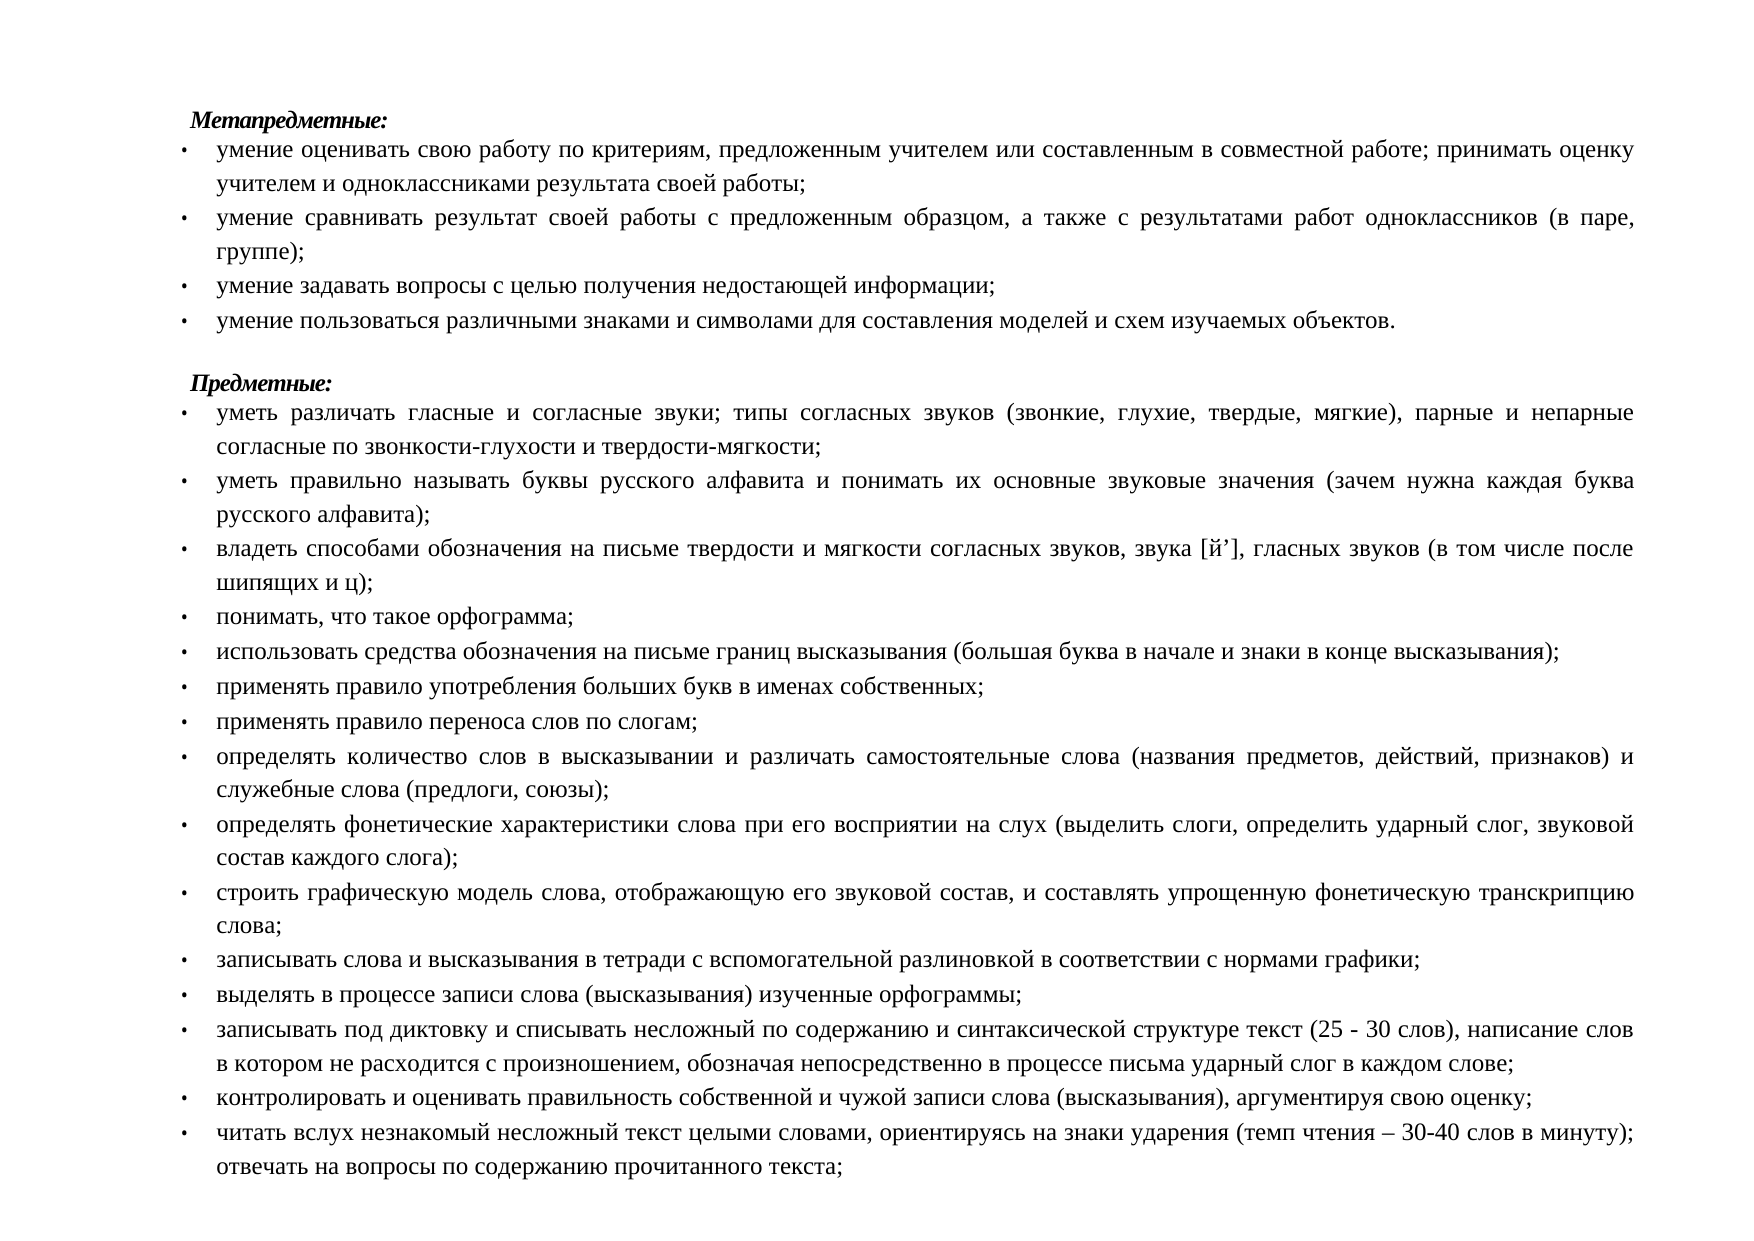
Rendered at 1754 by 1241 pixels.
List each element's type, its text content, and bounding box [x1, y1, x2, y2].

list записывать слова и высказывания в тетради с вспомогательной разлиновкой в соответствии с нормами графики; [179, 944, 1636, 974]
list определять фонетические характеристики слова при его восприятии на слух (выделить слоги, определить ударный слог, звуковой состав каждого слога); [179, 809, 1636, 871]
list умение оценивать свою работу по критериям, предложенным учителем или составленным в совместной работе; принимать оценку учителем и одноклассниками результата своей работы; [179, 134, 1636, 197]
list использовать средства обозначения на письме границ высказывания (большая буква в начале и знаки в конце высказывания); [179, 636, 1636, 665]
text Метапредметные: [149, 111, 1636, 133]
list читать вслух незнакомый несложный текст целыми словами, ориентируясь на знаки ударения (темп чтения – 30-40 слов в минуту); отвечать на вопросы по содержанию прочитанного текста; [179, 1117, 1636, 1180]
list умение задавать вопросы с целью получения недостающей информации; [179, 270, 1636, 300]
list контролировать и оценивать правильность собственной и чужой записи слова (высказывания), аргументируя свою оценку; [179, 1082, 1636, 1112]
list применять правило употребления больших букв в именах собственных; [179, 671, 1636, 700]
list уметь различать гласные и согласные звуки; типы согласных звуков (звонкие, глухие, твердые, мягкие), парные и непарные согласные по звонкости-глухости и твердости-мягкости; [179, 397, 1636, 459]
list записывать под диктовку и списывать несложный по содержанию и синтаксической структуре текст (25 - 30 слов), написание слов в котором не расходится с произношением, обозначая непосредственно в процессе письма ударный слог в каждом слове; [179, 1014, 1636, 1077]
list умение пользоваться различными знаками и символами для составления моделей и схем изучаемых объектов. [179, 305, 1636, 335]
list уметь правильно называть буквы русского алфавита и понимать их основные звуковые значения (зачем нужна каждая буква русского алфавита); [179, 465, 1636, 527]
list строить графическую модель слова, отображающую его звуковой состав, и составлять упрощенную фонетическую транскрипцию слова; [179, 877, 1636, 939]
list определять количество слов в высказывании и различать самостоятельные слова (названия предметов, действий, признаков) и служебные слова (предлоги, союзы); [179, 741, 1636, 803]
list владеть способами обозначения на письме твердости и мягкости согласных звуков, звука [й’], гласных звуков (в том числе после шипящих и ц); [179, 533, 1636, 595]
list применять правило переноса слов по слогам; [179, 706, 1636, 735]
text Предметные: [149, 373, 1636, 396]
list понимать, что такое орфограмма; [179, 601, 1636, 630]
list выделять в процессе записи слова (высказывания) изученные орфограммы; [179, 979, 1636, 1009]
list умение сравнивать результат своей работы с предложенным образцом, а также с результатами работ одноклассников (в паре, группе); [179, 202, 1636, 265]
